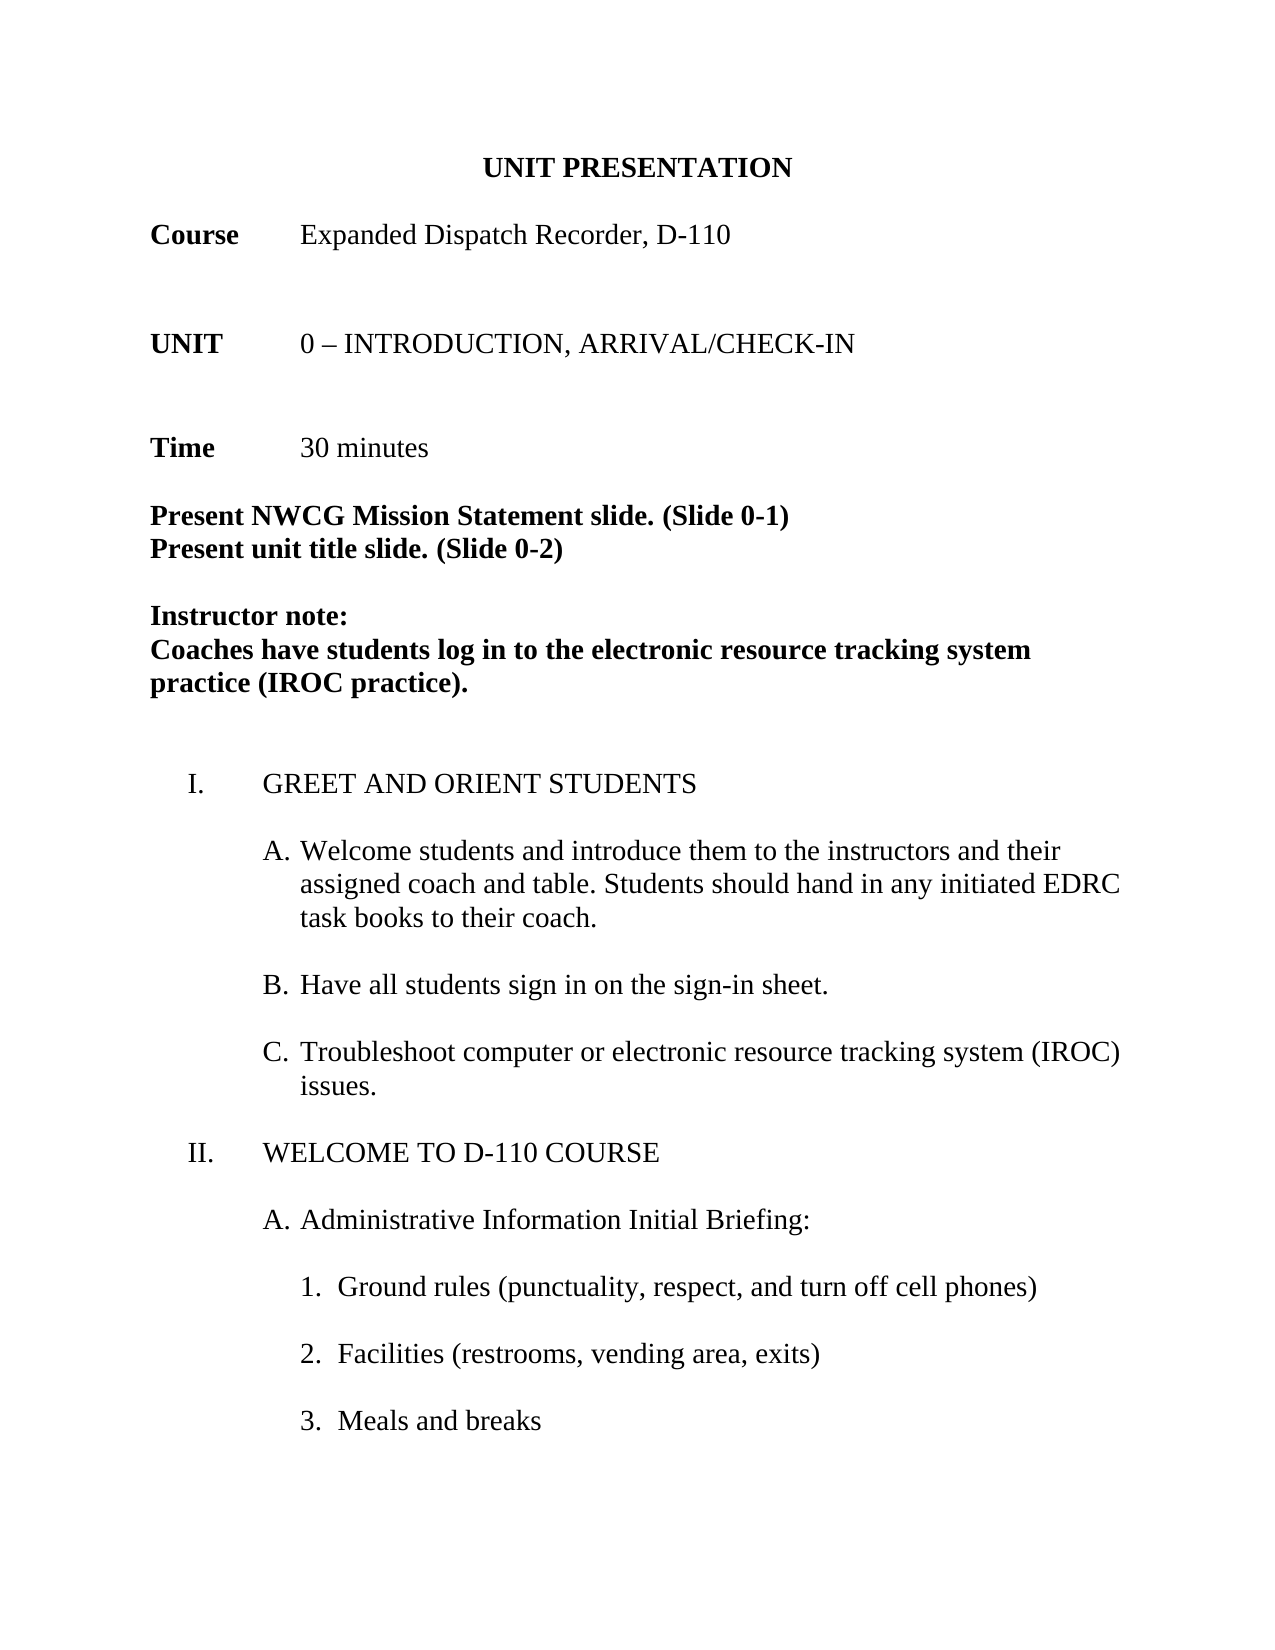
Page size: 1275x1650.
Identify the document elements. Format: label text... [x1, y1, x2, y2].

list Facilities (restrooms, vending area, exits) [300, 1336, 1125, 1370]
text Present unit title slide. (Slide 0-2) [150, 531, 1125, 565]
list Meals and breaks [300, 1403, 1125, 1437]
text Coaches have students log in to the electronic resource tracking system practice (IROC practice). [150, 632, 1125, 699]
list WELCOME TO D-110 COURSE [187, 1135, 1125, 1168]
list Welcome students and introduce them to the instructors and their assigned coach and table. Students should hand in any initiated EDRC task books to their coach. [262, 833, 1125, 934]
list GREET AND ORIENT STUDENTS [187, 766, 1125, 799]
list Ground rules (punctuality, respect, and turn off cell phones) [300, 1269, 1125, 1303]
list Troubleshoot computer or electronic resource tracking system (IROC) issues. [262, 1034, 1125, 1101]
text Instructor note: [150, 598, 1125, 632]
text UNIT PRESENTATION [150, 150, 1125, 183]
subtitle Unit 0 – Introduction, Arrival/Check-In [150, 326, 1125, 359]
text Time 30 minutes [150, 431, 1125, 464]
list Have all students sign in on the sign-in sheet. [262, 967, 1125, 1001]
list Administrative Information Initial Briefing: [262, 1202, 1125, 1236]
text Course Expanded Dispatch Recorder, D-110 [150, 217, 1125, 251]
text Present NWCG Mission Statement slide. (Slide 0-1) [150, 498, 1125, 531]
